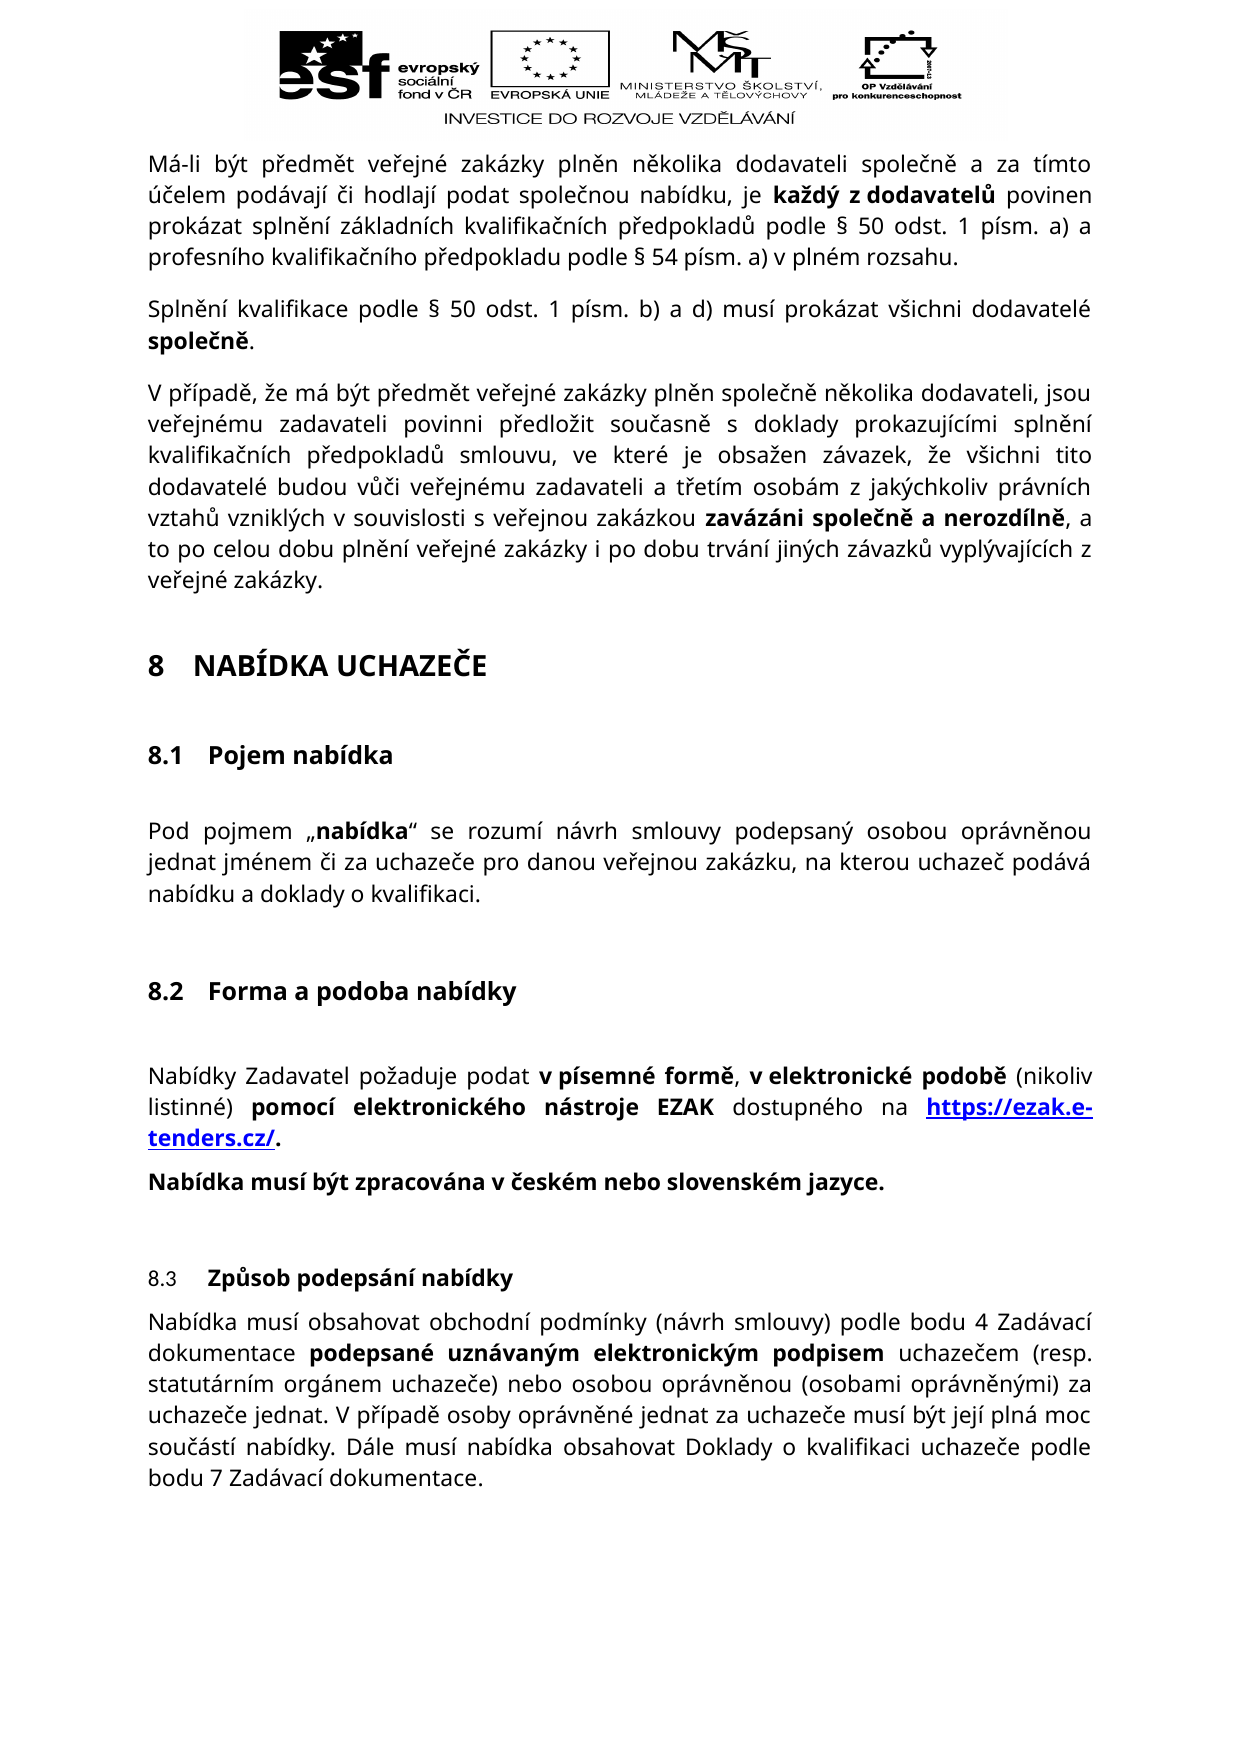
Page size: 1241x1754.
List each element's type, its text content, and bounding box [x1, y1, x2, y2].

text Splnění kvalifikace podle § 50 odst. 1 písm. b) a d) musí prokázat všichni dodavatelé společně. [148, 293, 1093, 356]
text V případě, že má být předmět veřejné zakázky plněn společně několika dodavateli, jsou veřejnému zadavateli povinni předložit současně s doklady prokazujícími splnění kvalifikačních předpokladů smlouvu, ve které je obsažen závazek, že všichni tito dodavatelé budou vůči veřejnému zadavateli a třetím osobám z jakýchkoliv právních vztahů vzniklých v souvislosti s veřejnou zakázkou zavázáni společně a nerozdílně, a to po celou dobu plnění veřejné zakázky i po dobu trvání jiných závazků vyplývajících z veřejné zakázky. [148, 377, 1093, 596]
subtitle Forma a podoba nabídky [148, 973, 1093, 1007]
text Nabídka musí obsahovat obchodní podmínky (návrh smlouvy) podle bodu 4 Zadávací dokumentace podepsané uznávaným elektronickým podpisem uchazečem (resp. statutárním orgánem uchazeče) nebo osobou oprávněnou (osobami oprávněnými) za uchazeče jednat. V případě osoby oprávněné jednat za uchazeče musí být její plná moc součástí nabídky. Dále musí nabídka obsahovat Doklady o kvalifikaci uchazeče podle bodu 7 Zadávací dokumentace. [148, 1305, 1093, 1493]
text Nabídky Zadavatel požaduje podat v písemné formě, v elektronické podobě (nikoliv listinné) pomocí elektronického nástroje EZAK dostupného na https://ezak.e-tenders.cz/. [148, 1059, 1093, 1153]
picture [243, 9, 1008, 141]
text Nabídka musí být zpracována v českém nebo slovenském jazyce. [148, 1166, 1093, 1197]
text Má-li být předmět veřejné zakázky plněn několika dodavateli společně a za tímto účelem podávají či hodlají podat společnou nabídku, je každý z dodavatelů povinen prokázat splnění základních kvalifikačních předpokladů podle § 50 odst. 1 písm. a) a profesního kvalifikačního předpokladu podle § 54 písm. a) v plném rozsahu. [148, 148, 1093, 273]
subtitle NABÍDKA UCHAZEČE [148, 646, 1093, 685]
subtitle Způsob podepsání nabídky [148, 1262, 1093, 1293]
text Pod pojmem „nabídka“ se rozumí návrh smlouvy podepsaný osobou oprávněnou jednat jménem či za uchazeče pro danou veřejnou zakázku, na kterou uchazeč podává nabídku a doklady o kvalifikaci. [148, 815, 1093, 909]
subtitle Pojem nabídka [148, 737, 1093, 771]
